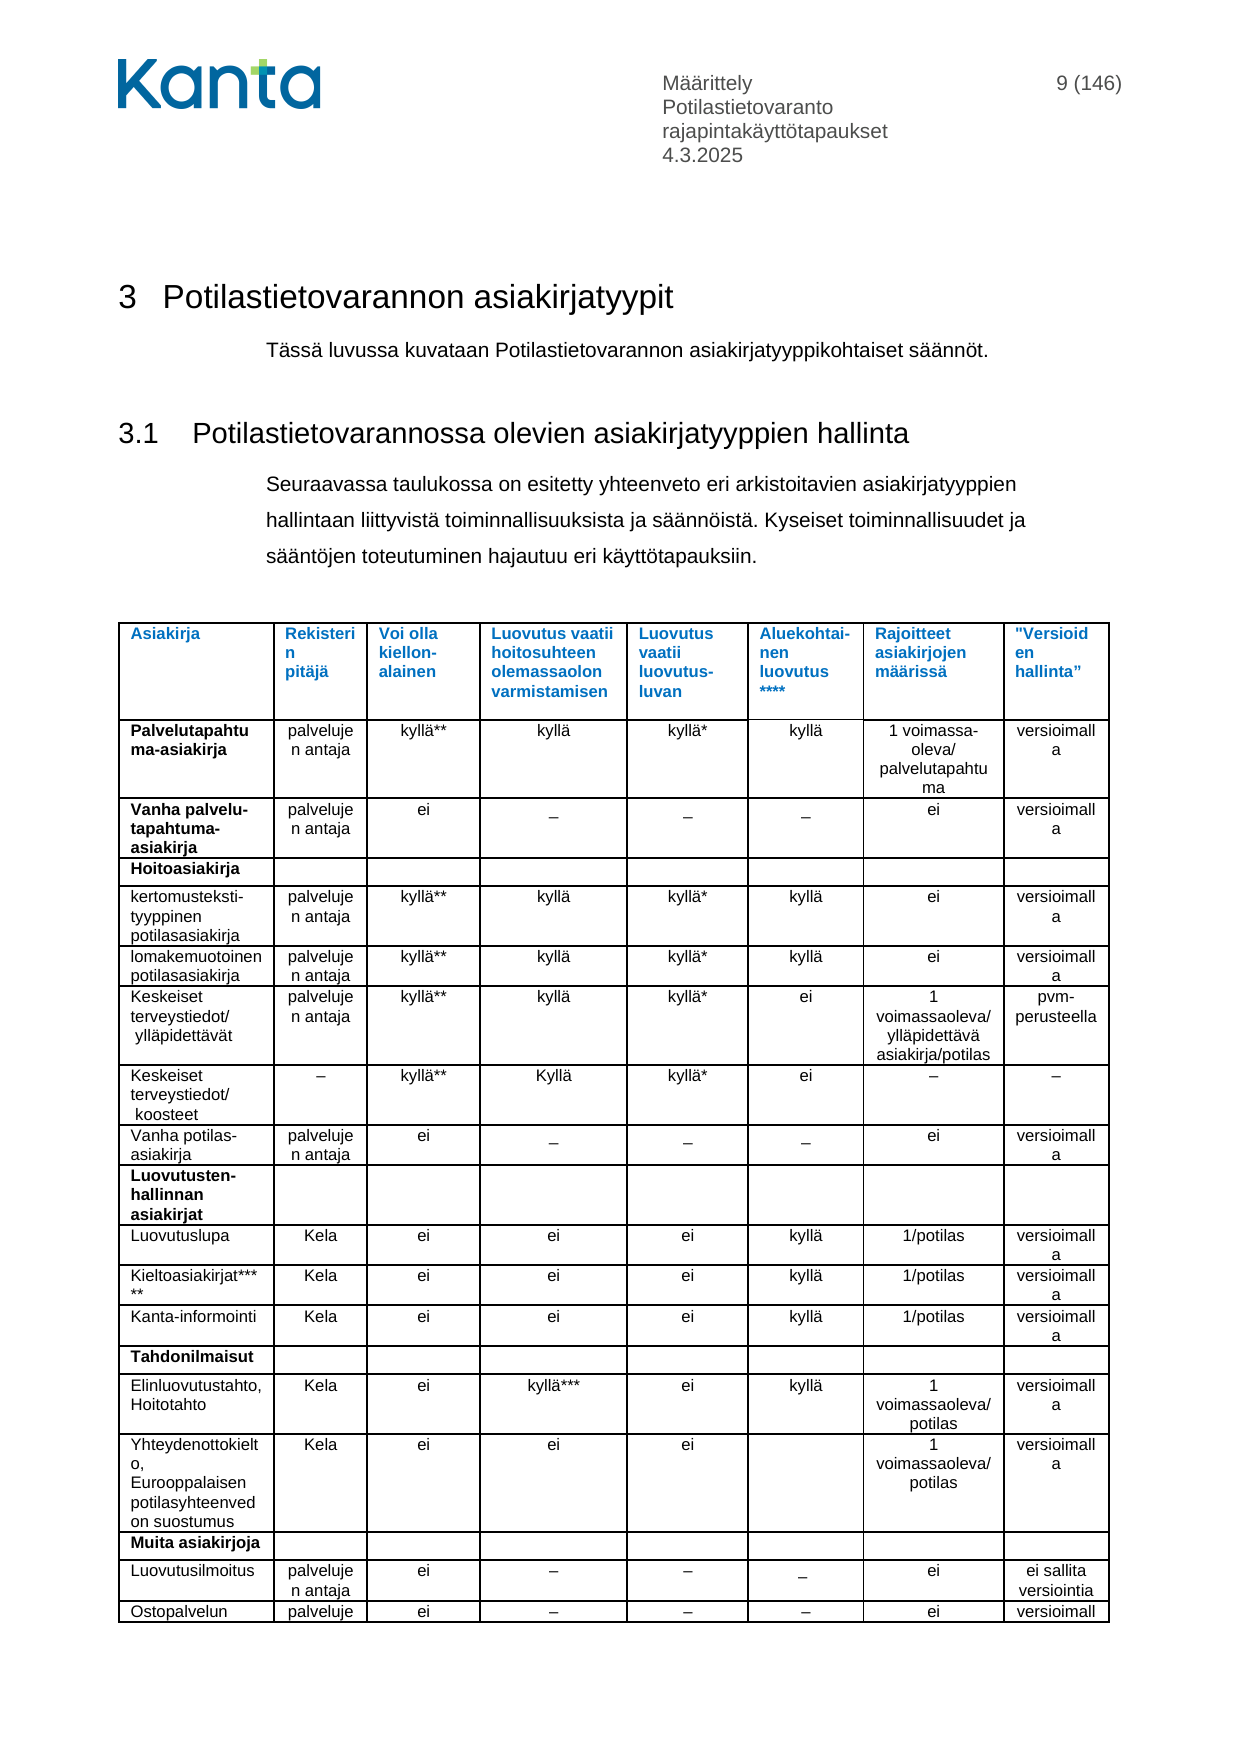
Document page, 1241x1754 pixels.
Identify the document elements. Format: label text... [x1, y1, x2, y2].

table_header Asiakirja [120, 624, 273, 718]
table_cell versioimalla [1005, 721, 1108, 797]
table_cell kyllä** [368, 887, 479, 945]
table_cell Kela [275, 1435, 366, 1531]
table_cell kyllä** [368, 947, 479, 985]
table_cell 1/potilas [864, 1266, 1003, 1304]
table_cell ei [368, 1602, 479, 1621]
table_cell – [275, 1066, 366, 1123]
table_cell Vanha palvelu-tapahtuma- asiakirja [120, 799, 273, 857]
table_cell [275, 1166, 366, 1223]
table_cell 1 voimassa-oleva/ palvelutapahtuma [864, 721, 1003, 797]
table_cell _ [481, 1126, 626, 1164]
table_cell versioimalla [1005, 1266, 1108, 1304]
table_cell palvelujen antaja [275, 947, 366, 985]
table_cell Hoitoasiakirja [120, 859, 273, 885]
table_cell ei [481, 1226, 626, 1264]
table_cell versioimalla [1005, 1306, 1108, 1345]
table_cell [368, 1533, 479, 1559]
table_cell kyllä** [368, 721, 479, 797]
table_cell 1 voimassaoleva/ potilas [864, 1435, 1003, 1531]
subtitle Potilastietovarannon asiakirjatyypit [118, 277, 1107, 315]
table_cell ei [864, 1126, 1003, 1164]
table_cell – [1005, 1066, 1108, 1123]
table_cell Luovutusten-hallinnan asiakirjat [120, 1166, 273, 1223]
table_cell ei [481, 1266, 626, 1304]
table_cell lomakemuotoinen potilasasiakirja [120, 947, 273, 985]
table_cell ei [368, 1226, 479, 1264]
table_cell versioimalla [1005, 1435, 1108, 1531]
table_cell – [749, 1561, 863, 1599]
table_cell versioimalla [1005, 947, 1108, 985]
table_cell kyllä [481, 721, 626, 797]
table_cell [275, 1533, 366, 1559]
table_cell – [481, 1602, 626, 1621]
table_cell kyllä* [628, 987, 747, 1064]
table_cell [275, 1347, 366, 1373]
table_cell kyllä [481, 947, 626, 985]
table_cell kyllä [749, 887, 863, 945]
table_cell kyllä** [368, 987, 479, 1064]
text Seuraavassa taulukossa on esitetty yhteenveto eri arkistoitavien asiakirjatyyppien hallintaan liittyvistä toiminnallisuuksista ja säännöistä. Kyseiset toiminnallisuudet ja sääntöjen toteutuminen hajautuu eri käyttötapauksiin. [266, 472, 1107, 568]
table_cell Kela [275, 1226, 366, 1264]
table_cell _ [749, 799, 863, 857]
table_cell ei [864, 1561, 1003, 1599]
table_cell palvelujen antaja [275, 799, 366, 857]
table_cell ei [864, 799, 1003, 857]
table_cell Kela [275, 1306, 366, 1345]
table_cell pvm-perusteella [1005, 987, 1108, 1064]
picture [118, 59, 321, 109]
table_cell palvelujen antaja [275, 1126, 366, 1164]
table_cell _ [749, 1126, 863, 1164]
table_cell versioimalla [1005, 1375, 1108, 1433]
subtitle Potilastietovarannossa olevien asiakirjatyyppien hallinta [118, 416, 1107, 449]
table_cell kyllä* [628, 947, 747, 985]
table_header Voi olla kiellon-alainen [368, 624, 479, 718]
table_cell ei [368, 1126, 479, 1164]
table_cell kyllä [749, 720, 863, 797]
table_cell Keskeiset terveystiedot/ ylläpidettävät [120, 987, 273, 1064]
table_cell kyllä [481, 987, 626, 1064]
table_header Rajoitteet asiakirjojen määrissä [864, 624, 1003, 718]
table_cell Luovutuslupa [120, 1226, 273, 1264]
table_cell Kela [275, 1266, 366, 1304]
table_cell kyllä [481, 887, 626, 945]
table_cell ei [368, 1375, 479, 1433]
table_cell Elinluovutustahto, Hoitotahto [120, 1375, 273, 1433]
table_cell [749, 1166, 863, 1223]
table_cell kyllä* [628, 721, 747, 797]
table_cell ei [368, 1435, 479, 1531]
table_cell [628, 1533, 747, 1559]
table_cell [864, 1166, 1003, 1223]
table_cell [275, 859, 366, 885]
table_header Aluekohtai-nen luovutus **** [749, 624, 863, 718]
table_cell ei [481, 1306, 626, 1345]
table_cell [864, 1347, 1003, 1373]
table_cell ei [628, 1375, 747, 1433]
table_cell [1005, 1347, 1108, 1373]
table_cell [481, 1166, 626, 1223]
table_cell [120, 1602, 273, 1621]
table_cell versioimalla [1005, 1226, 1108, 1264]
table_cell versioimalla [1005, 799, 1108, 857]
table_cell ei [628, 1435, 747, 1531]
table_cell [749, 1533, 863, 1559]
table_cell _ [628, 1126, 747, 1164]
table_cell – [481, 1561, 626, 1599]
table_cell palvelujen antaja [275, 1602, 366, 1621]
table_cell ei [628, 1226, 747, 1264]
table_cell ei sallita versiointia [1005, 1561, 1108, 1599]
table_cell kertomusteksti-tyyppinen potilasasiakirja [120, 887, 273, 945]
table_cell versioimalla [1005, 1126, 1108, 1164]
table_header "Versioiden hallinta” [1005, 624, 1108, 718]
table_cell [749, 1347, 863, 1373]
table_cell Yhteydenottokielto, Eurooppalaisen potilasyhteenvedon suostumus [120, 1435, 273, 1531]
table_cell [481, 1533, 626, 1559]
table_cell – [749, 1602, 863, 1621]
table_cell [1005, 1166, 1108, 1223]
table_cell ei [368, 799, 479, 857]
table_cell 1/potilas [864, 1226, 1003, 1264]
table_header Rekisterin pitäjä [275, 624, 366, 718]
table_cell ei [864, 887, 1003, 945]
table_cell ei [368, 1306, 479, 1345]
table_cell _ [628, 799, 747, 857]
table_cell palvelujen antaja [275, 987, 366, 1064]
table_cell Luovutusilmoitus [120, 1561, 273, 1599]
table_cell Kanta-informointi [120, 1306, 273, 1345]
table_cell Kela [275, 1375, 366, 1433]
table_cell Kieltoasiakirjat***** [120, 1266, 273, 1304]
table_cell kyllä [749, 1266, 863, 1304]
table_cell [1005, 859, 1108, 885]
table_cell – [864, 1066, 1003, 1123]
table_cell 1/potilas [864, 1306, 1003, 1345]
table_cell Keskeiset terveystiedot/ koosteet [120, 1066, 273, 1123]
table_cell [749, 859, 863, 885]
table_cell ei [628, 1266, 747, 1304]
table_cell versioimalla [1005, 1602, 1108, 1621]
table_cell [481, 859, 626, 885]
table_cell palvelujen antaja [275, 721, 366, 797]
table_cell [368, 1347, 479, 1373]
table_cell – [628, 1602, 747, 1621]
table_cell [864, 1533, 1003, 1559]
table_cell ei [749, 1066, 863, 1123]
table_cell ei [368, 1266, 479, 1304]
table_cell ei [368, 1561, 479, 1599]
table_cell [864, 859, 1003, 885]
table_header Luovutus vaatii luovutus-luvan [628, 624, 747, 718]
table_cell [368, 859, 479, 885]
table_cell ei [481, 1435, 626, 1531]
table_cell kyllä* [628, 1066, 747, 1123]
table_cell kyllä [749, 1375, 863, 1433]
text Tässä luvussa kuvataan Potilastietovarannon asiakirjatyyppikohtaiset säännöt. [266, 338, 1107, 362]
table_cell [368, 1166, 479, 1223]
table_cell ei [749, 987, 863, 1064]
table_cell kyllä** [368, 1066, 479, 1123]
table_cell versioimalla [1005, 887, 1108, 945]
table_cell Kyllä [481, 1066, 626, 1123]
table_cell palvelujen antaja [275, 887, 366, 945]
table_cell kyllä [749, 1226, 863, 1264]
table_cell Palvelutapahtuma-asiakirja [120, 721, 273, 797]
table_cell ei [628, 1306, 747, 1345]
table_cell _ [481, 799, 626, 857]
table_cell [481, 1347, 626, 1373]
table_cell palvelujen antaja [275, 1561, 366, 1599]
table_cell – [628, 1561, 747, 1599]
table_cell 1 voimassaoleva/ ylläpidettävä asiakirja/potilas [864, 987, 1003, 1064]
table_cell kyllä*** [481, 1375, 626, 1433]
table_cell [628, 1166, 747, 1223]
table_cell [1005, 1533, 1108, 1559]
table_cell [749, 1435, 863, 1531]
table_cell kyllä* [628, 887, 747, 945]
table_cell Vanha potilas-asiakirja [120, 1126, 273, 1164]
table_cell ei [864, 1602, 1003, 1621]
table_cell [628, 1347, 747, 1373]
table_cell Tahdonilmaisut [120, 1347, 273, 1373]
table_cell ei [864, 947, 1003, 985]
table_cell kyllä [749, 947, 863, 985]
table_cell [628, 859, 747, 885]
table_cell Muita asiakirjoja [120, 1533, 273, 1559]
table_cell 1 voimassaoleva/ potilas [864, 1375, 1003, 1433]
table_cell kyllä [749, 1306, 863, 1345]
table_header Luovutus vaatii hoitosuhteen olemassaolon varmistamisen [481, 624, 626, 718]
